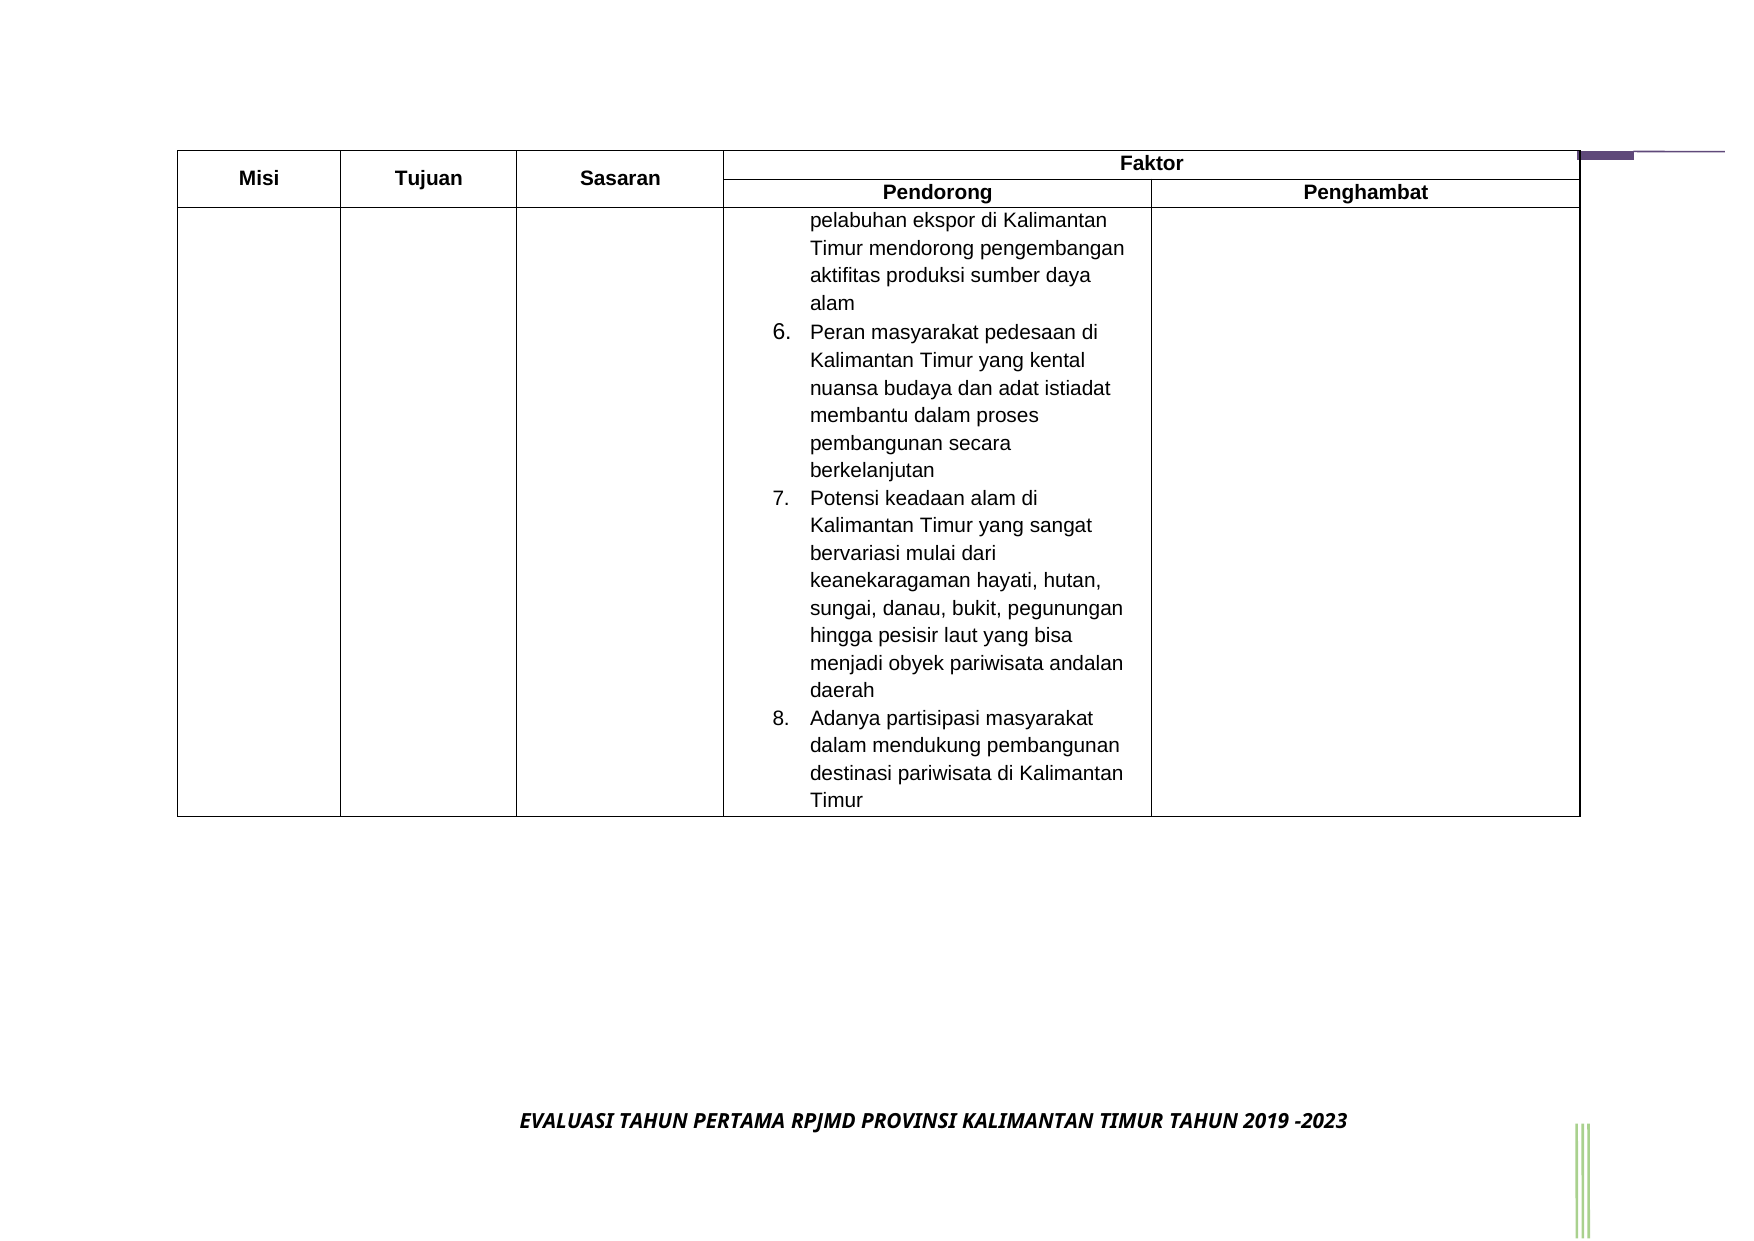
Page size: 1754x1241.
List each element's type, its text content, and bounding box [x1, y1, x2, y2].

table_header Sasaran [517, 151, 723, 207]
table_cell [724, 208, 1151, 816]
table_header Faktor [724, 151, 1579, 178]
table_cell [1152, 208, 1579, 816]
table_cell Penghambat [1152, 180, 1579, 207]
table_cell [341, 208, 516, 816]
table_header Misi [178, 151, 340, 207]
table_header Tujuan [341, 151, 516, 207]
table_cell [178, 208, 340, 816]
table_cell Pendorong [724, 180, 1151, 207]
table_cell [517, 208, 723, 816]
